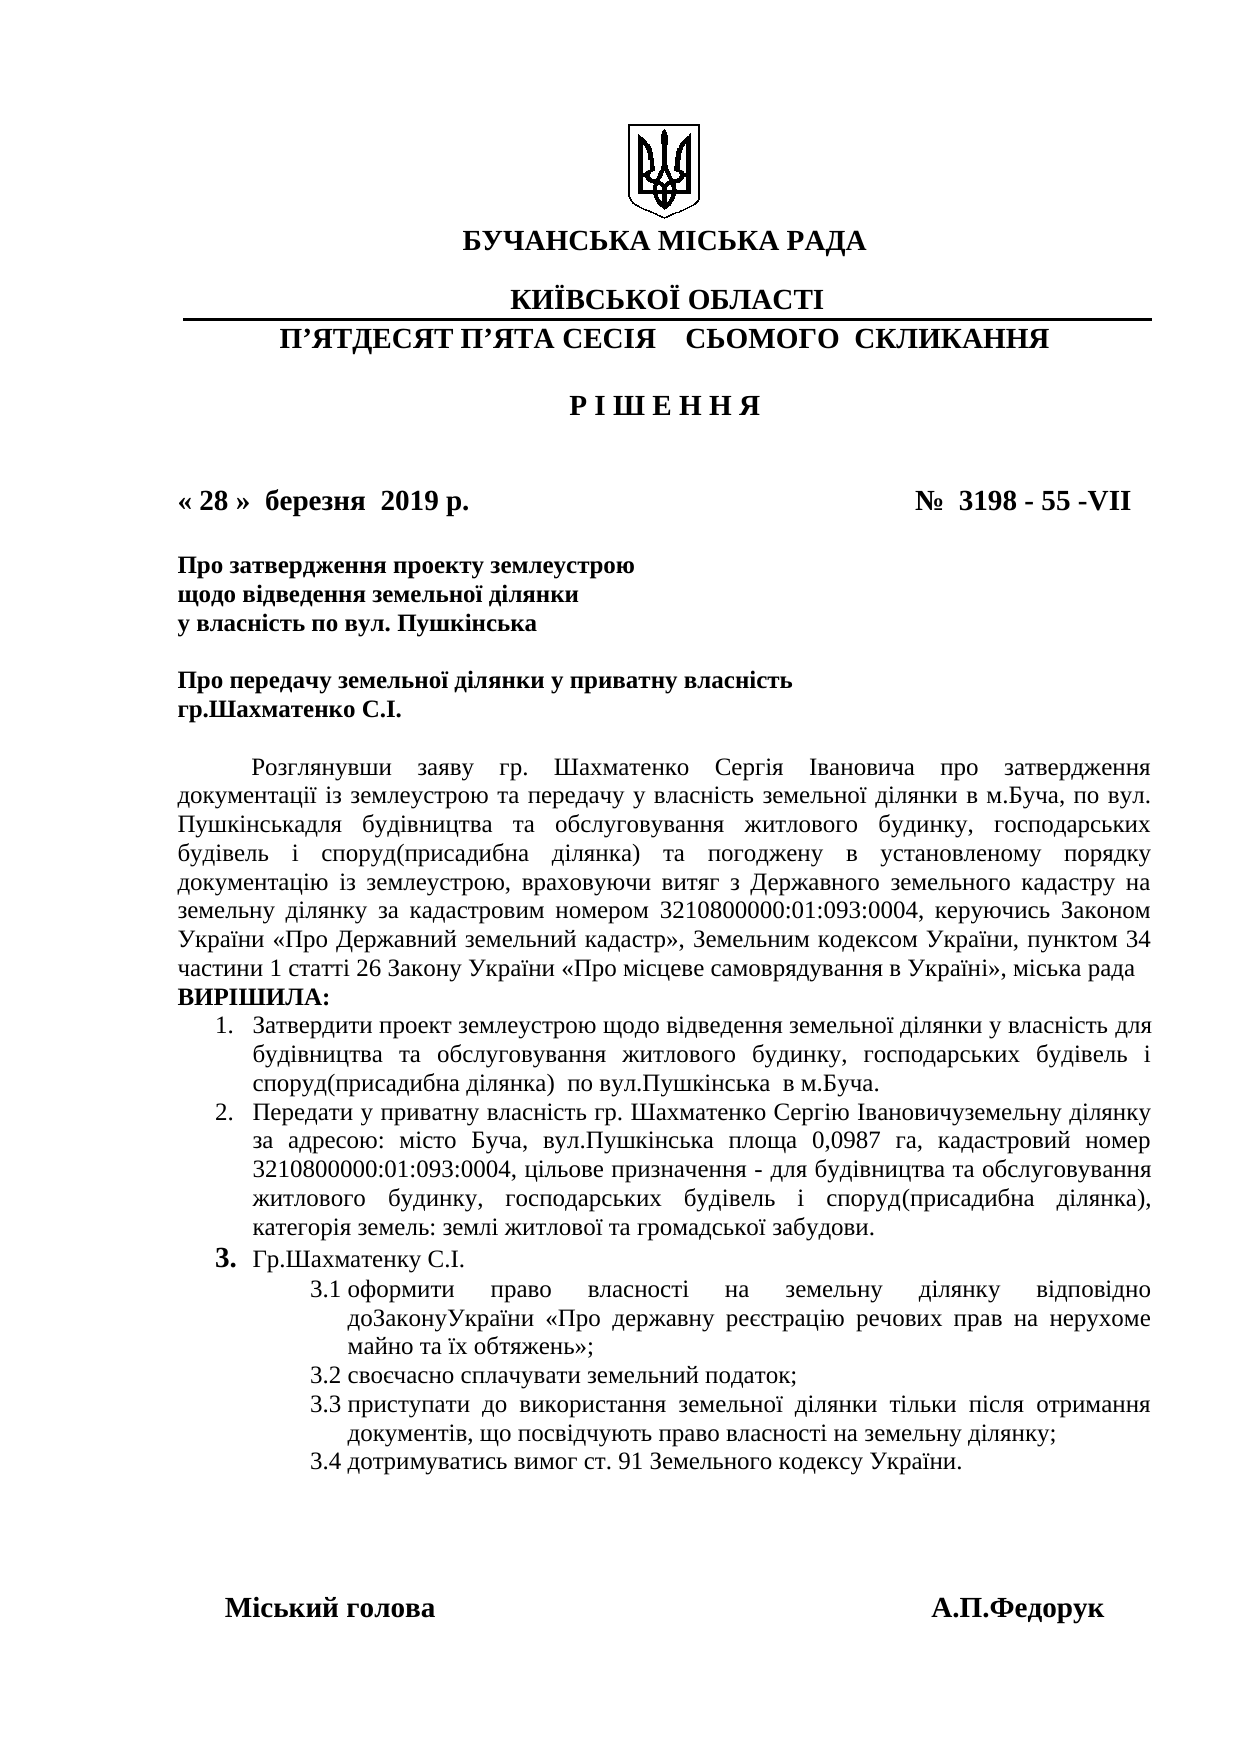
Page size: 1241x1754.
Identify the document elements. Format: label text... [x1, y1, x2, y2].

text П’ЯТДЕСЯТ П’ЯТА СЕСІЯ СЬОМОГО СКЛИКАННЯ [177, 321, 1152, 354]
list своєчасно сплачувати земельний податок; [310, 1360, 1152, 1389]
text Про передачу земельної ділянки у приватну власність [177, 665, 1152, 694]
text Р І Ш Е Н Н Я [177, 388, 1152, 422]
list оформити право власності на земельну ділянку відповідно доЗаконуУкраїни «Про державну реєстрацію речових прав на нерухоме майно та їх обтяжень»; [310, 1274, 1152, 1360]
list приступати до використання земельної ділянки тільки після отримання документів, що посвідчують право власності на земельну ділянку; [310, 1389, 1152, 1446]
text БУЧАНСЬКА МІСЬКА РАДА [177, 223, 1152, 256]
text у власність по вул. Пушкінська [177, 608, 1152, 637]
text ВИРІШИЛА: [177, 982, 1152, 1010]
text Міський голова А.П.Федорук [177, 1590, 1152, 1624]
list Гр.Шахматенку С.І. [215, 1240, 1152, 1274]
text гр.Шахматенко С.І. [177, 694, 1152, 723]
list Затвердити проект землеустрою щодо відведення земельної ділянки у власність для будівництва та обслуговування житлового будинку, господарських будівель і споруд(присадибна ділянка) по вул.Пушкінська в м.Буча. [215, 1010, 1152, 1097]
list дотримуватись вимог ст. 91 Земельного кодексу України. [310, 1446, 1152, 1475]
text щодо відведення земельної ділянки [177, 579, 1152, 608]
list Передати у приватну власність гр. Шахматенко Сергію Івановичуземельну ділянку за адресою: місто Буча, вул.Пушкінська площа 0,0987 га, кадастровий номер 3210800000:01:093:0004, цільове призначення - для будівництва та обслуговування житлового будинку, господарських будівель і споруд(присадибна ділянка), категорія земель: землі житлової та громадської забудови. [215, 1097, 1152, 1240]
text « 28 » березня 2019 р. № 3198 - 55 -VІІ [177, 483, 1152, 517]
text Розглянувши заяву гр. Шахматенко Сергія Івановича про затвердження документації із землеустрою та передачу у власність земельної ділянки в м.Буча, по вул. Пушкінськадля будівництва та обслуговування житлового будинку, господарських будівель і споруд(присадибна ділянка) та погоджену в установленому порядку документацію із землеустрою, враховуючи витяг з Державного земельного кадастру на земельну ділянку за кадастровим номером 3210800000:01:093:0004, керуючись Законом України «Про Державний земельний кадастр», Земельним кодексом України, пунктом 34 частини 1 статті 26 Закону України «Про місцеве самоврядування в Україні», міська рада [177, 752, 1152, 982]
text Про затвердження проекту землеустрою [177, 550, 1152, 579]
text КИЇВСЬКОЇ ОБЛАСТІ [183, 282, 1152, 318]
